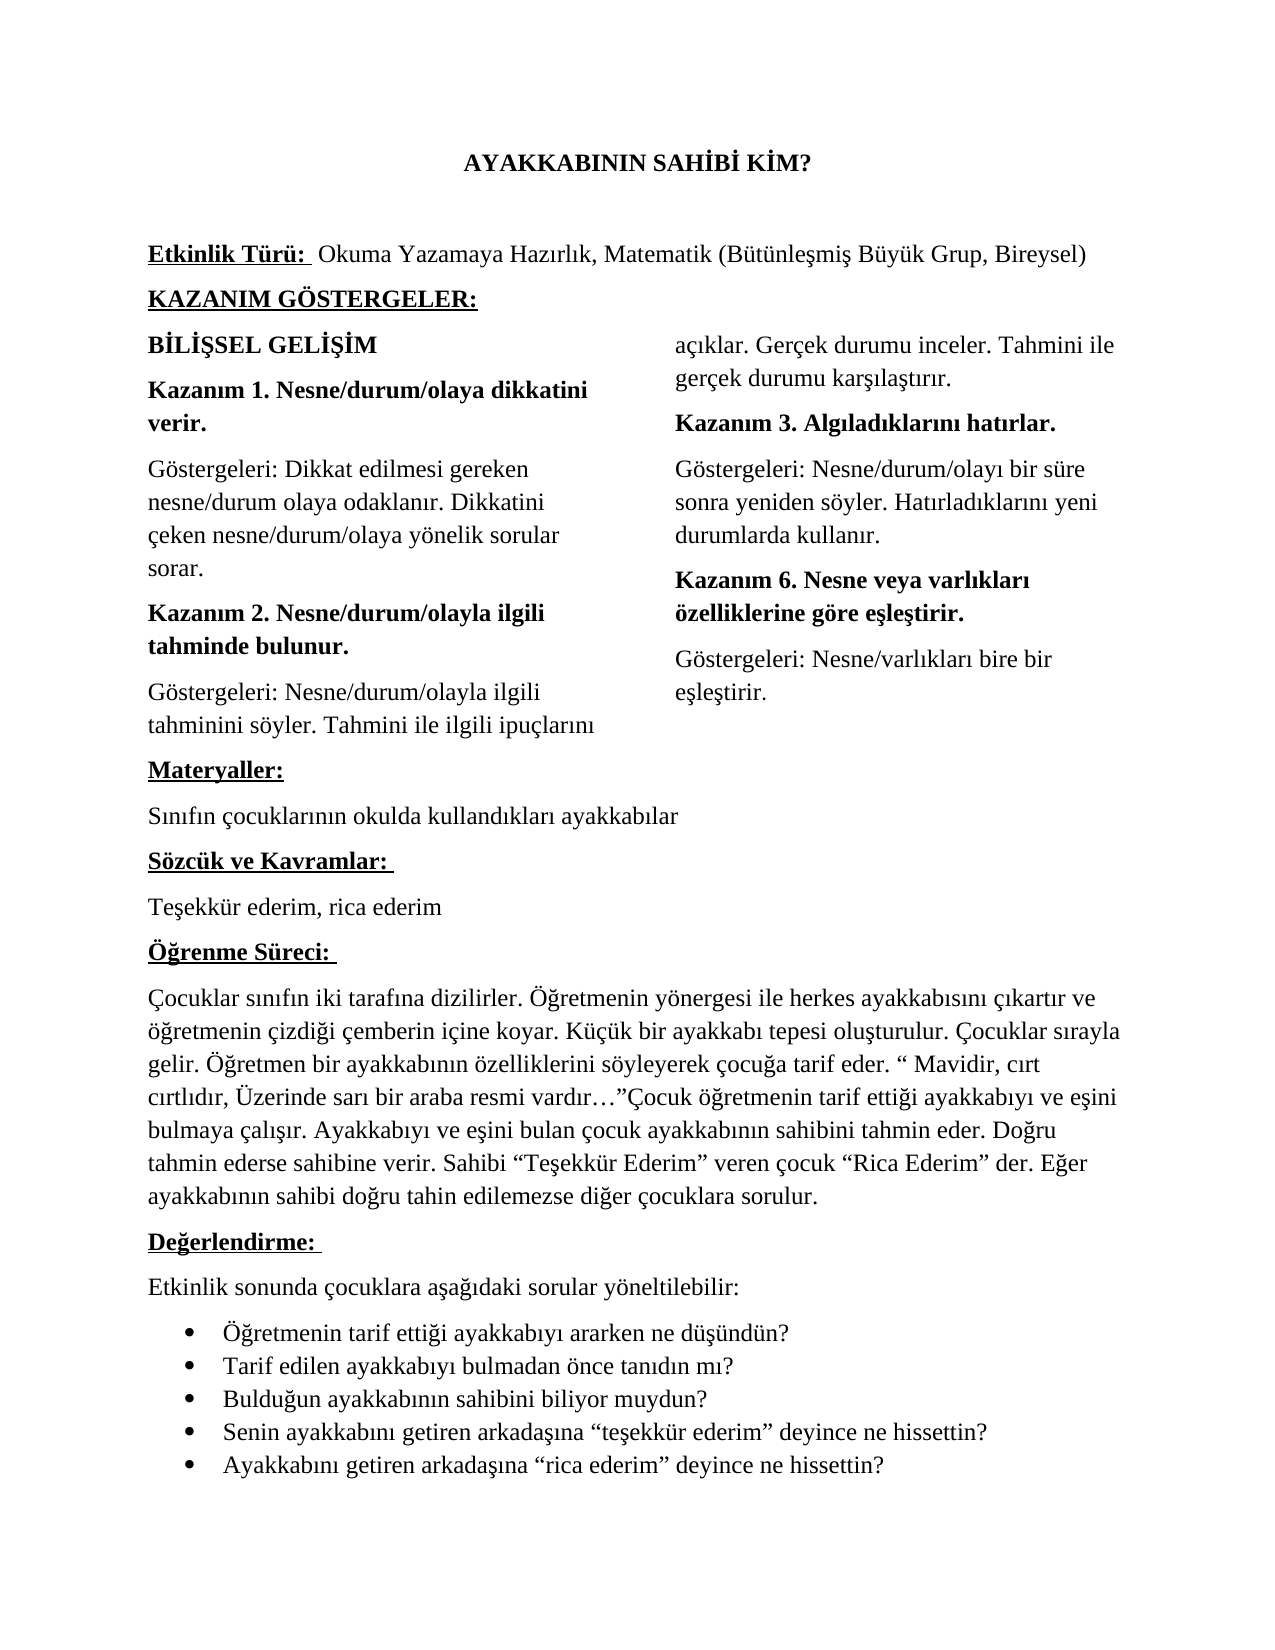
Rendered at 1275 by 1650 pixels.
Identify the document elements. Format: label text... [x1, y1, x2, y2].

list Bulduğun ayakkabının sahibini biliyor muydun? [185, 1384, 1127, 1412]
text Öğrenme Süreci: [148, 937, 1127, 966]
list Öğretmenin tarif ettiği ayakkabıyı ararken ne düşündün? [185, 1318, 1127, 1346]
list Tarif edilen ayakkabıyı bulmadan önce tanıdın mı? [185, 1351, 1127, 1379]
text Sözcük ve Kavramlar: [148, 846, 1127, 875]
text Değerlendirme: [148, 1227, 1127, 1255]
text Göstergeleri: Nesne/durum/olayı bir süre sonra yeniden söyler. Hatırladıklarını yeni durumlarda kullanır. [675, 454, 1127, 548]
text Etkinlik sonunda çocuklara aşağıdaki sorular yöneltilebilir: [148, 1272, 1127, 1301]
text Çocuklar sınıfın iki tarafına dizilirler. Öğretmenin yönergesi ile herkes ayakkabısını çıkartır ve öğretmenin çizdiği çemberin içine koyar. Küçük bir ayakkabı tepesi oluşturulur. Çocuklar sırayla gelir. Öğretmen bir ayakkabının özelliklerini söyleyerek çocuğa tarif eder. “ Mavidir, cırt cırtlıdır, Üzerinde sarı bir araba resmi vardır…”Çocuk öğretmenin tarif ettiği ayakkabıyı ve eşini bulmaya çalışır. Ayakkabıyı ve eşini bulan çocuk ayakkabının sahibini tahmin eder. Doğru tahmin ederse sahibine verir. Sahibi “Teşekkür Ederim” veren çocuk “Rica Ederim” der. Eğer ayakkabının sahibi doğru tahin edilemezse diğer çocuklara sorulur. [148, 983, 1127, 1210]
text Kazanım 3. Algıladıklarını hatırlar. [675, 408, 1127, 437]
text BİLİŞSEL GELİŞİM [148, 330, 600, 358]
text Göstergeleri: Nesne/varlıkları bire bir eşleştirir. [675, 644, 1127, 706]
list Senin ayakkabını getiren arkadaşına “teşekkür ederim” deyince ne hissettin? [185, 1417, 1127, 1446]
text Materyaller: [148, 755, 1127, 784]
text Sınıfın çocuklarının okulda kullandıkları ayakkabılar [148, 801, 1127, 830]
text Teşekkür ederim, rica ederim [148, 892, 1127, 921]
text Göstergeleri: Dikkat edilmesi gereken nesne/durum olaya odaklanır. Dikkatini çeken nesne/durum/olaya yönelik sorular sorar. [148, 454, 600, 582]
list Ayakkabını getiren arkadaşına “rica ederim” deyince ne hissettin? [185, 1450, 1127, 1478]
text Kazanım 6. Nesne veya varlıkları özelliklerine göre eşleştirir. [675, 565, 1127, 627]
text KAZANIM GÖSTERGELER: [148, 284, 1127, 313]
text Göstergeleri: Nesne/durum/olayla ilgili tahminini söyler. Tahmini ile ilgili ipuçlarını açıklar. Gerçek durumu inceler. Tahmini ile gerçek durumu karşılaştırır. [148, 677, 600, 739]
text Etkinlik Türü: Okuma Yazamaya Hazırlık, Matematik (Bütünleşmiş Büyük Grup, Bireysel) [148, 239, 1127, 267]
text Kazanım 1. Nesne/durum/olaya dikkatini verir. [148, 375, 600, 437]
text Göstergeleri: Nesne/durum/olayla ilgili tahminini söyler. Tahmini ile ilgili ipuçlarını açıklar. Gerçek durumu inceler. Tahmini ile gerçek durumu karşılaştırır. [675, 330, 1127, 391]
text AYAKKABININ SAHİBİ KİM? [148, 148, 1127, 176]
text Kazanım 2. Nesne/durum/olayla ilgili tahminde bulunur. [148, 598, 600, 660]
